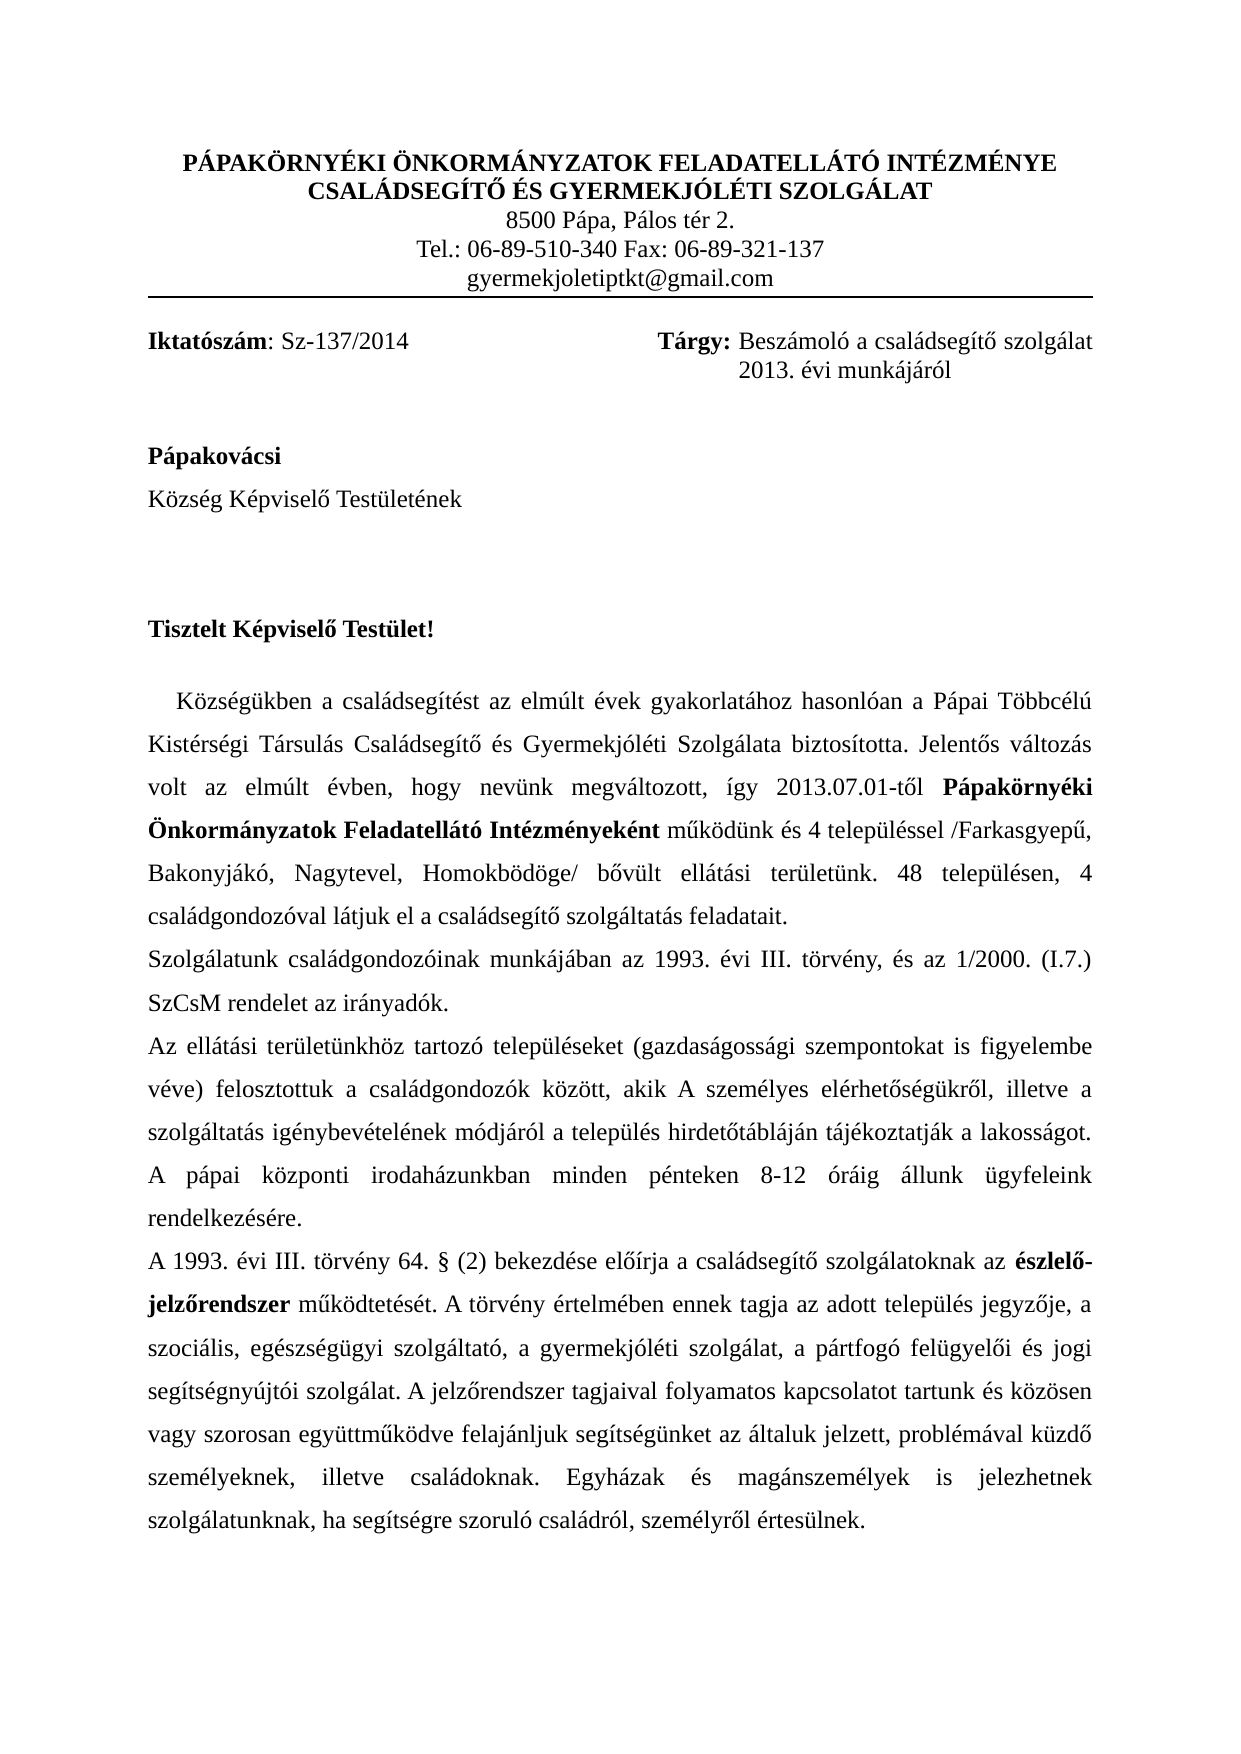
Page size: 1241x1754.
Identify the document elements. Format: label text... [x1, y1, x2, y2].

text Tisztelt Képviselő Testület! [148, 614, 1093, 643]
text Tel.: 06-89-510-340 Fax: 06-89-321-137 [148, 234, 1093, 263]
text Szolgálatunk családgondozóinak munkájában az 1993. évi III. törvény, és az 1/2000. (I.7.) SzCsM rendelet az irányadók. [148, 944, 1093, 1016]
text 8500 Pápa, Pálos tér 2. [148, 205, 1093, 234]
text gyermekjoletiptkt@gmail.com [148, 263, 1093, 296]
text Község Képviselő Testületének [148, 484, 1093, 513]
text PÁPAKÖRNYÉKI ÖNKORMÁNYZATOK FELADATELLÁTÓ INTÉZMÉNYE [148, 148, 1093, 176]
text Községükben a családsegítést az elmúlt évek gyakorlatához hasonlóan a Pápai Többcélú Kistérségi Társulás Családsegítő és Gyermekjóléti Szolgálata biztosította. Jelentős változás volt az elmúlt évben, hogy nevünk megváltozott, így 2013.07.01-től Pápakörnyéki Önkormányzatok Feladatellátó Intézményeként működünk és 4 településsel /Farkasgyepű, Bakonyjákó, Nagytevel, Homokbödöge/ bővült ellátási területünk. 48 településen, 4 családgondozóval látjuk el a családsegítő szolgáltatás feladatait. [148, 686, 1093, 930]
text A 1993. évi III. törvény 64. § (2) bekezdése előírja a családsegítő szolgálatoknak az észlelő-jelzőrendszer működtetését. A törvény értelmében ennek tagja az adott település jegyzője, a szociális, egészségügyi szolgáltató, a gyermekjóléti szolgálat, a pártfogó felügyelői és jogi segítségnyújtói szolgálat. A jelzőrendszer tagjaival folyamatos kapcsolatot tartunk és közösen vagy szorosan együttműködve felajánljuk segítségünket az általuk jelzett, problémával küzdő személyeknek, illetve családoknak. Egyházak és magánszemélyek is jelezhetnek szolgálatunknak, ha segítségre szoruló családról, személyről értesülnek. [148, 1246, 1093, 1534]
text Iktatószám: Sz-137/2014 Tárgy: Beszámoló a családsegítő szolgálat 2013. évi munkájáról [148, 326, 1093, 384]
text Az ellátási területünkhöz tartozó településeket (gazdaságossági szempontokat is figyelembe véve) felosztottuk a családgondozók között, akik A személyes elérhetőségükről, illetve a szolgáltatás igénybevételének módjáról a település hirdetőtábláján tájékoztatják a lakosságot. A pápai központi irodaházunkban minden pénteken 8-12 óráig állunk ügyfeleink rendelkezésére. [148, 1031, 1093, 1232]
text Pápakovácsi [148, 441, 1093, 470]
text CSALÁDSEGÍTŐ ÉS GYERMEKJÓLÉTI SZOLGÁLAT [148, 176, 1093, 205]
